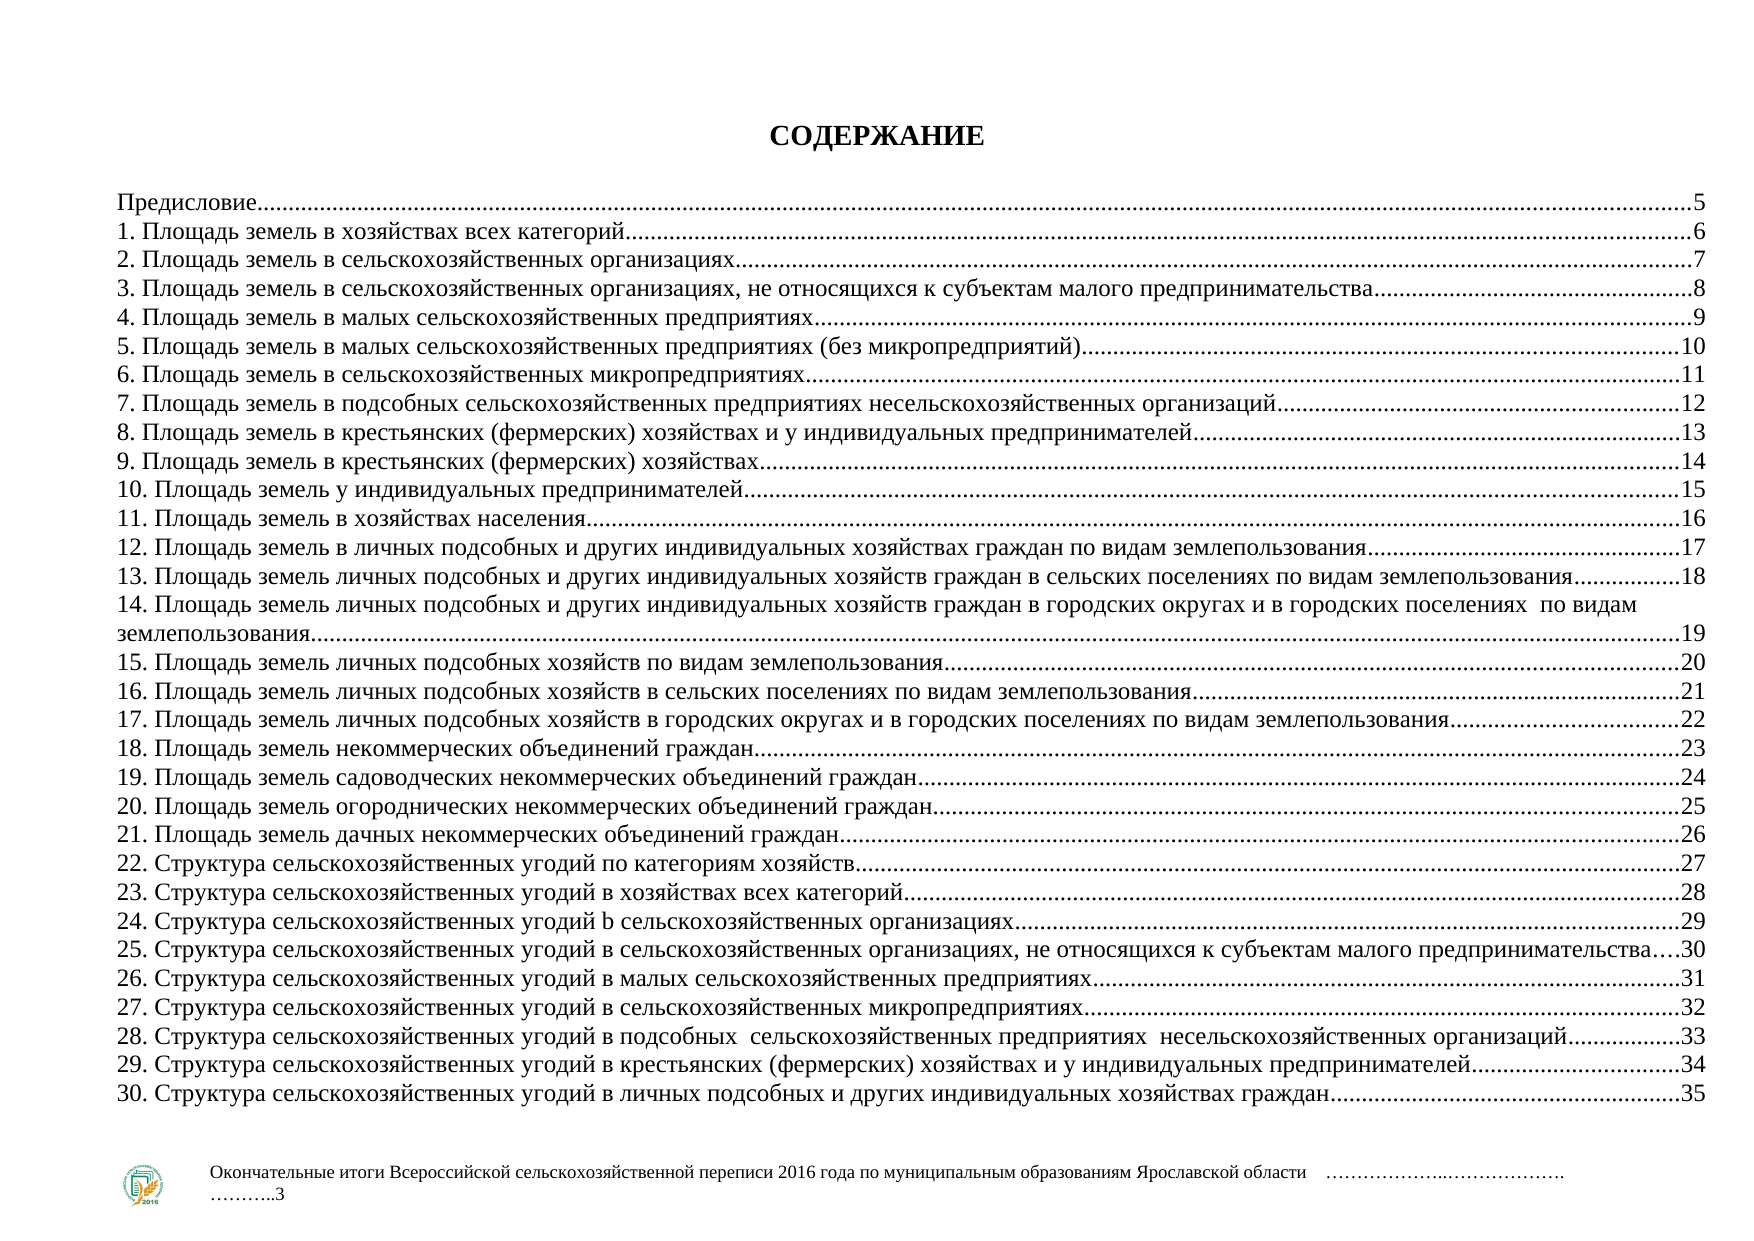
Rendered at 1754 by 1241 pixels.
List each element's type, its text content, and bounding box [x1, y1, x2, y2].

text 28. Структура сельскохозяйственных угодий в подсобных сельскохозяйственных предприятиях несельскохозяйственных организаций 33 [117, 1021, 1683, 1049]
picture [121, 1163, 165, 1207]
text 17. Площадь земель личных подсобных хозяйств в городских округах и в городских поселениях по видам землепользования 22 [117, 704, 1683, 733]
text 2. Площадь земель в сельскохозяйственных организациях 7 [117, 244, 1683, 273]
text Предисловие 5 [117, 187, 1683, 216]
text 6. Площадь земель в сельскохозяйственных микропредприятиях 11 [117, 359, 1683, 388]
text 21. Площадь земель дачных некоммерческих объединений граждан 26 [117, 819, 1683, 848]
text 1. Площадь земель в хозяйствах всех категорий 6 [117, 216, 1683, 244]
text 29. Структура сельскохозяйственных угодий в крестьянских (фермерских) хозяйствах и у индивидуальных предпринимателей 34 [117, 1049, 1683, 1078]
text 11. Площадь земель в хозяйствах населения 16 [117, 503, 1683, 532]
text 22. Структура сельскохозяйственных угодий по категориям хозяйств 27 [117, 848, 1683, 877]
text 7. Площадь земель в подсобных сельскохозяйственных предприятиях несельскохозяйственных организаций 12 [117, 388, 1683, 417]
text 14. Площадь земель личных подсобных и других индивидуальных хозяйств граждан в городских округах и в городских поселениях по видам землепользования 19 [117, 589, 1683, 647]
text 27. Структура сельскохозяйственных угодий в сельскохозяйственных микропредприятиях 32 [117, 992, 1683, 1021]
text 23. Структура сельскохозяйственных угодий в хозяйствах всех категорий 28 [117, 877, 1683, 906]
text 13. Площадь земель личных подсобных и других индивидуальных хозяйств граждан в сельских поселениях по видам землепользования 18 [117, 561, 1683, 589]
text 3. Площадь земель в сельскохозяйственных организациях, не относящихся к субъектам малого предпринимательства 8 [117, 273, 1683, 302]
text 8. Площадь земель в крестьянских (фермерских) хозяйствах и у индивидуальных предпринимателей 13 [117, 417, 1683, 446]
text 18. Площадь земель некоммерческих объединений граждан 23 [117, 733, 1683, 762]
text 16. Площадь земель личных подсобных хозяйств в сельских поселениях по видам землепользования 21 [117, 676, 1683, 704]
text 24. Структура сельскохозяйственных угодий b сельскохозяйственных организациях 29 [117, 906, 1683, 934]
text 20. Площадь земель огороднических некоммерческих объединений граждан 25 [117, 791, 1683, 819]
text 26. Структура сельскохозяйственных угодий в малых сельскохозяйственных предприятиях 31 [117, 963, 1683, 992]
text 15. Площадь земель личных подсобных хозяйств по видам землепользования 20 [117, 647, 1683, 676]
text 19. Площадь земель садоводческих некоммерческих объединений граждан 24 [117, 762, 1683, 791]
text 10. Площадь земель у индивидуальных предпринимателей 15 [117, 474, 1683, 503]
text сОдержание [71, 118, 1683, 152]
text 30. Структура сельскохозяйственных угодий в личных подсобных и других индивидуальных хозяйствах граждан 35 [117, 1078, 1683, 1107]
text 9. Площадь земель в крестьянских (фермерских) хозяйствах 14 [117, 446, 1683, 474]
text 12. Площадь земель в личных подсобных и других индивидуальных хозяйствах граждан по видам землепользования 17 [117, 532, 1683, 561]
text 4. Площадь земель в малых сельскохозяйственных предприятиях 9 [117, 302, 1683, 331]
text 25. Структура сельскохозяйственных угодий в сельскохозяйственных организациях, не относящихся к субъектам малого предпринимательства 30 [117, 934, 1683, 963]
text 5. Площадь земель в малых сельскохозяйственных предприятиях (без микропредприятий) 10 [117, 331, 1683, 359]
